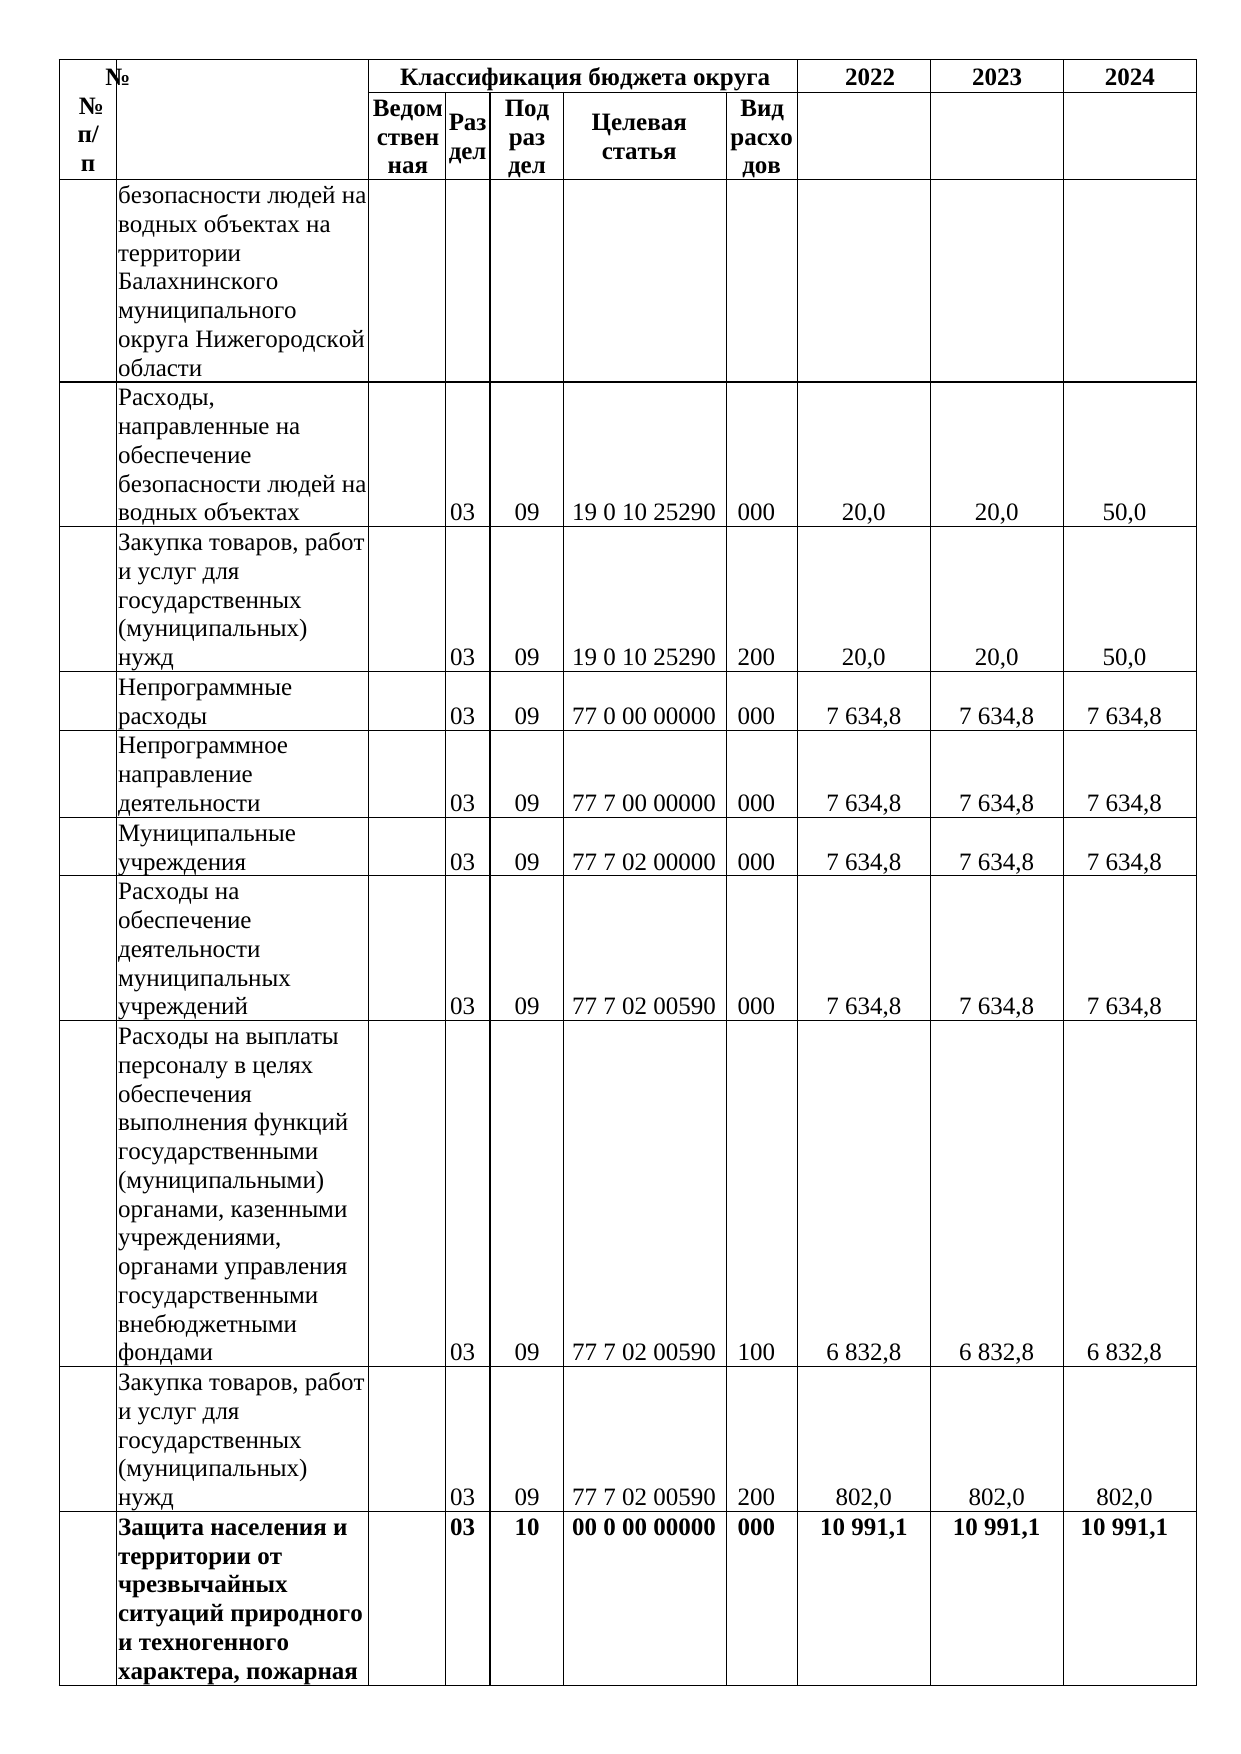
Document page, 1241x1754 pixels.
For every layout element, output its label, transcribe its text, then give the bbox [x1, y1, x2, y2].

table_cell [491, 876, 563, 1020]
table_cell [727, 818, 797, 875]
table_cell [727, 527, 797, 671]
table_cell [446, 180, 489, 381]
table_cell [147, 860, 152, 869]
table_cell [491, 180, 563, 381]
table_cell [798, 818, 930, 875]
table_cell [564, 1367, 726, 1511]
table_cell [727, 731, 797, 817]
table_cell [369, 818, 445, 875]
table_header 2022 [798, 60, 930, 92]
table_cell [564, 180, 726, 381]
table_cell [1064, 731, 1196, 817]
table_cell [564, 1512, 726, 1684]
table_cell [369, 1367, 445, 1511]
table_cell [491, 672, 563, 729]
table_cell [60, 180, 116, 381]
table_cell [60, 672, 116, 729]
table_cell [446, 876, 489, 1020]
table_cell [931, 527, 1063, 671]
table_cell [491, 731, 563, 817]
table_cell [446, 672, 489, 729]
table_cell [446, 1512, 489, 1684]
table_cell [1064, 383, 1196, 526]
table_cell Под раз дел [491, 93, 563, 179]
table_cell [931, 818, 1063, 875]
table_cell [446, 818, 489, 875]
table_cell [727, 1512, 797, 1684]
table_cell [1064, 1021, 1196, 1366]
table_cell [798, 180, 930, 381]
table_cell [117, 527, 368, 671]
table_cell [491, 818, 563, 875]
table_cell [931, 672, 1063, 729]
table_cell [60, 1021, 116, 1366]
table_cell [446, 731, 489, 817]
table_header Классификация бюджета округа [369, 60, 797, 92]
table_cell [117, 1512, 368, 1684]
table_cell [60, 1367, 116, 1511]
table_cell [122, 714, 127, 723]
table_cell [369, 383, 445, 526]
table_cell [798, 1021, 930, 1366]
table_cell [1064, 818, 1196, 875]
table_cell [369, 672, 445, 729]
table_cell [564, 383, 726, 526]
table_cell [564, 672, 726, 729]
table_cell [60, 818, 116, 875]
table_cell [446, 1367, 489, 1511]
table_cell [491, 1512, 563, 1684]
table_cell Ведом ствен ная [369, 93, 445, 179]
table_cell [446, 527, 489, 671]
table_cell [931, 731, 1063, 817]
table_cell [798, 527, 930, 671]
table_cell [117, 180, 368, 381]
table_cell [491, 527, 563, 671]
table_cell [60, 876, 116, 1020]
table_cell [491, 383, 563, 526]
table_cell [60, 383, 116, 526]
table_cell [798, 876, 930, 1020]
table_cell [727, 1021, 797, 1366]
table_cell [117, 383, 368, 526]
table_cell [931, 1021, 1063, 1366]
table_cell [1064, 93, 1196, 179]
table_cell [931, 93, 1063, 179]
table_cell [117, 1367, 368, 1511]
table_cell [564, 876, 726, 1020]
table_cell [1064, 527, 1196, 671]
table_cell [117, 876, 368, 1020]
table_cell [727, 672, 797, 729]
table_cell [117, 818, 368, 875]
table_header 2023 [931, 60, 1063, 92]
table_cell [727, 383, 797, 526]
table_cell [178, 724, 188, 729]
table_cell Целевая статья [564, 93, 726, 179]
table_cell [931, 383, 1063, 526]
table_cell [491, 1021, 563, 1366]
table_header 2024 [1064, 60, 1196, 92]
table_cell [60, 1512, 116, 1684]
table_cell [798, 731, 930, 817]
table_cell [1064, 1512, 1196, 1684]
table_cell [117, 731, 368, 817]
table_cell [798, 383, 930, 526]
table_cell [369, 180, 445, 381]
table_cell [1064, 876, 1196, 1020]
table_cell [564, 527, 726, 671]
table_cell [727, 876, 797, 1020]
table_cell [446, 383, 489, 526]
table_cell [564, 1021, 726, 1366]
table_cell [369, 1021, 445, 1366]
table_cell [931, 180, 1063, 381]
table_cell Раз дел [446, 93, 489, 179]
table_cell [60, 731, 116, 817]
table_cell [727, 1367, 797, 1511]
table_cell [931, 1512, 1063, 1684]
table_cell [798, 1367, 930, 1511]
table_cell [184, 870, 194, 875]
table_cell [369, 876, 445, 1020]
table_cell Вид расхо дов [727, 93, 797, 179]
table_header [117, 60, 368, 179]
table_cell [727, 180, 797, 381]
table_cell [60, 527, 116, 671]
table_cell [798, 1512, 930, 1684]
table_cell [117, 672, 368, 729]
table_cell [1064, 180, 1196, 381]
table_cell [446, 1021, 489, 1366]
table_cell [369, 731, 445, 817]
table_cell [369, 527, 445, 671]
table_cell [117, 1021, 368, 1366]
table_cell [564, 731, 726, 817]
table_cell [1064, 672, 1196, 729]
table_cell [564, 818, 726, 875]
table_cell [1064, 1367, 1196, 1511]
table_cell [798, 93, 930, 179]
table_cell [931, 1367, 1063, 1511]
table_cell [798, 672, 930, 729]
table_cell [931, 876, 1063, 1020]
table_header № №п/п [60, 60, 116, 179]
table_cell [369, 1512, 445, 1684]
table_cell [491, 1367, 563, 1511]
